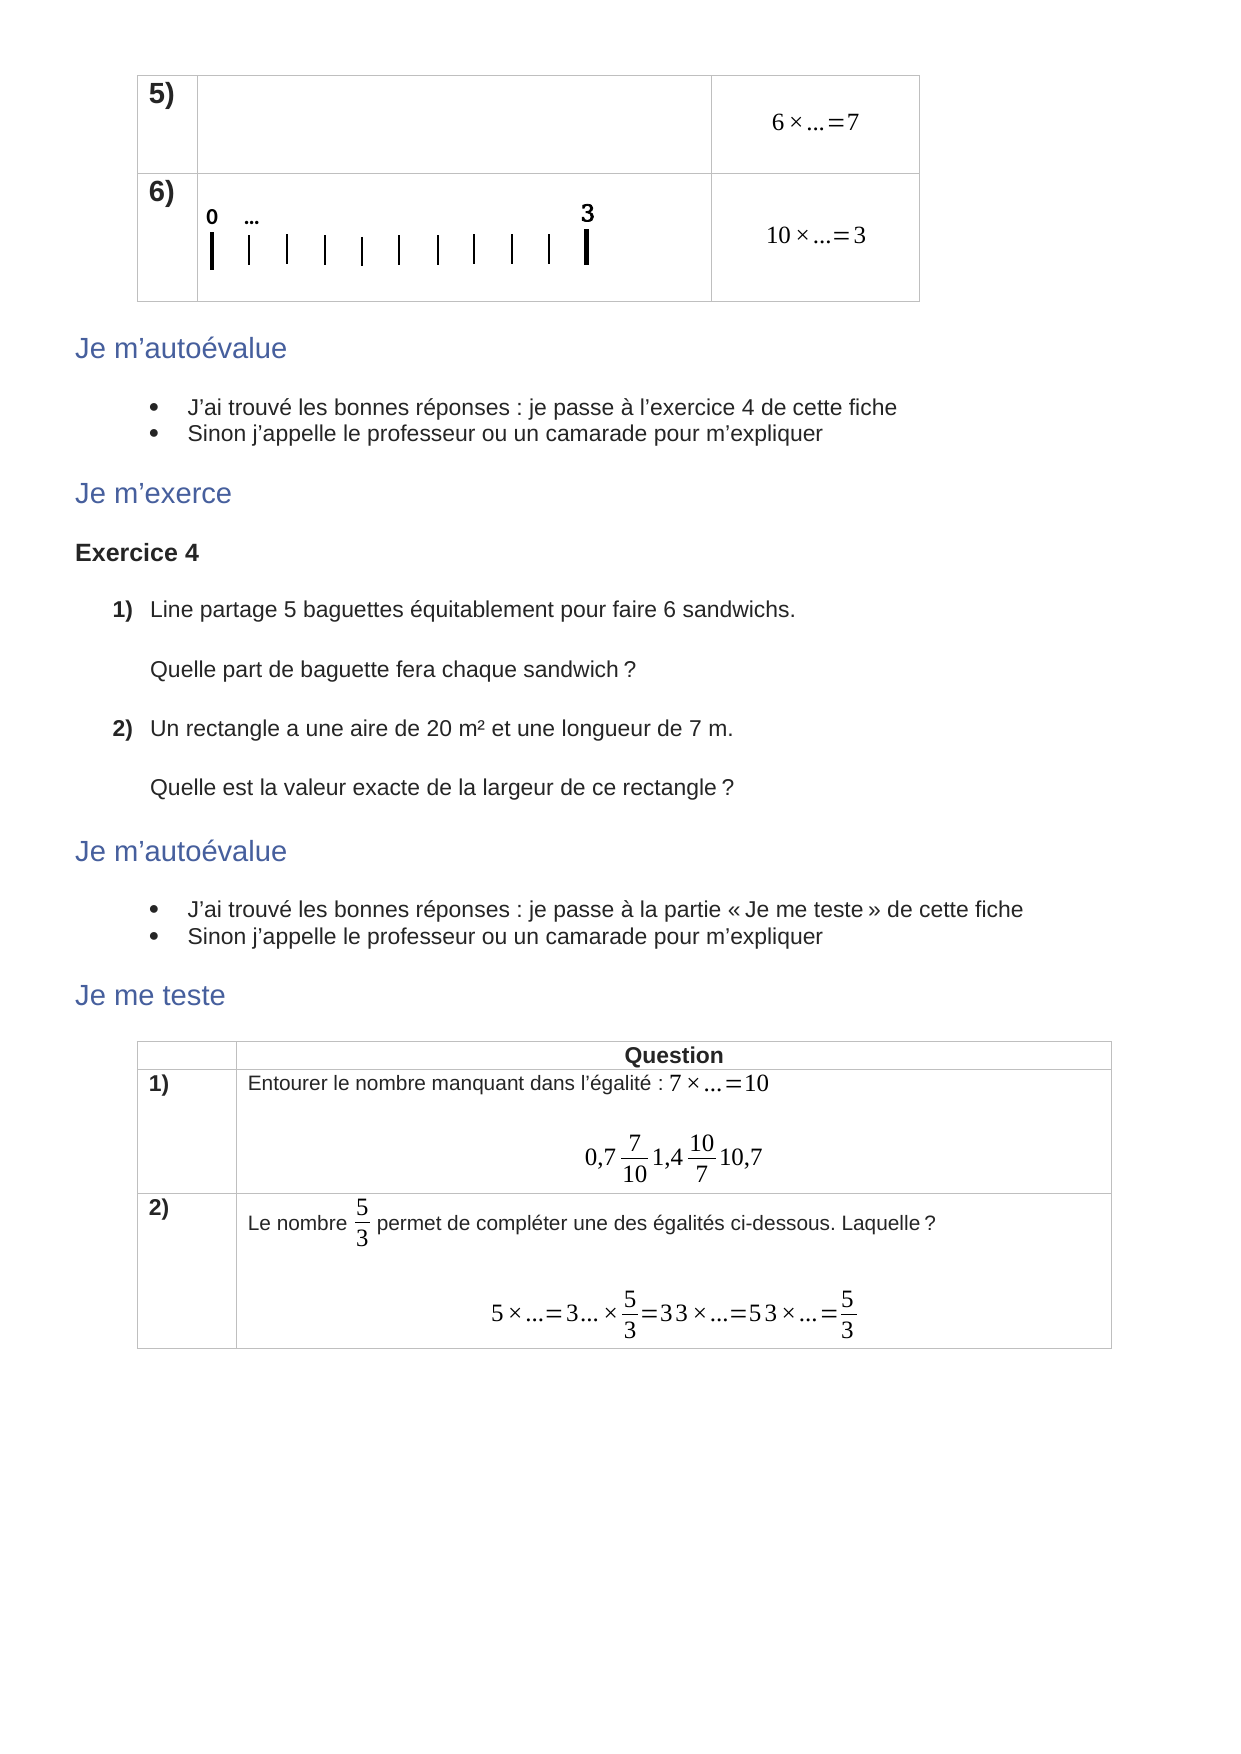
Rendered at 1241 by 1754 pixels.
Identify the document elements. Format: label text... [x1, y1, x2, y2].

table_cell [138, 76, 197, 173]
table_cell [712, 76, 919, 173]
subtitle Je m’autoévalue [75, 834, 1165, 867]
list J’ai trouvé les bonnes réponses : je passe à l’exercice 4 de cette fiche [150, 394, 1165, 420]
table_cell [712, 174, 919, 301]
list Quelle est la valeur exacte de la largeur de ce rectangle ? [150, 774, 1165, 801]
list J’ai trouvé les bonnes réponses : je passe à la partie « Je me teste » de cette fiche [150, 896, 1165, 923]
table_cell [138, 174, 197, 301]
table_header [225, 1042, 236, 1068]
table_header [138, 1042, 149, 1068]
list Sinon j’appelle le professeur ou un camarade pour m’expliquer [150, 923, 1165, 949]
subtitle Exercice 4 [75, 538, 1165, 567]
subtitle Je me teste [75, 978, 1165, 1012]
subtitle Je m’exerce [75, 476, 1165, 509]
table_cell 1) [138, 1070, 236, 1193]
table_cell [198, 76, 711, 173]
table_cell Le nombre permet de compléter une des égalités ci-dessous. Laquelle ? [237, 1194, 1111, 1348]
list Un rectangle a une aire de 20 m² et une longueur de 7 m. [112, 715, 1165, 741]
table_cell [198, 174, 711, 301]
list Line partage 5 baguettes équitablement pour faire 6 sandwichs. [112, 596, 1165, 623]
table_cell Entourer le nombre manquant dans l’égalité : [237, 1070, 1111, 1193]
list Sinon j’appelle le professeur ou un camarade pour m’expliquer [150, 420, 1165, 446]
list Quelle part de baguette fera chaque sandwich ? [150, 656, 1165, 682]
table_cell 2) [138, 1194, 236, 1348]
subtitle Je m’autoévalue [75, 331, 1165, 364]
